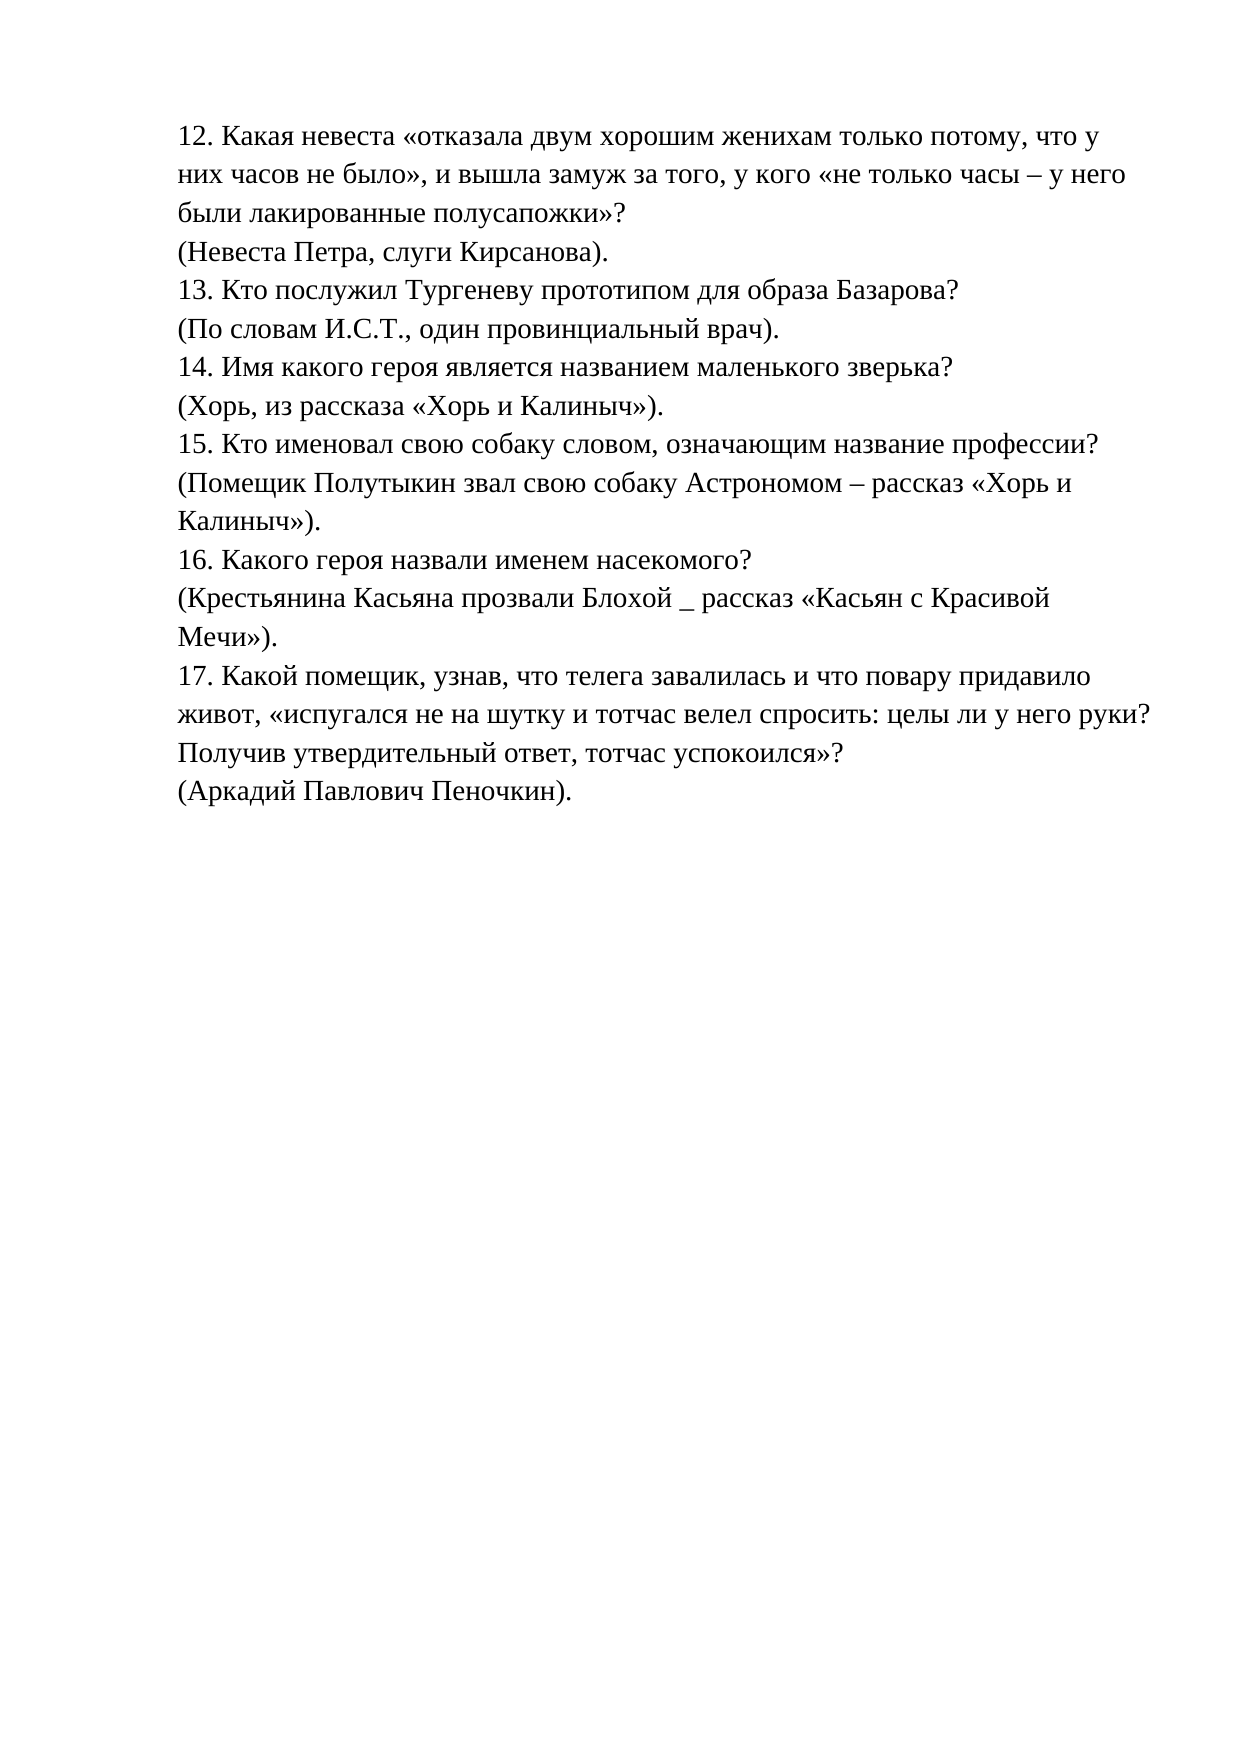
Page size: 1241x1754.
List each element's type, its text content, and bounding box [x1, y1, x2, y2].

text 17. Какой помещик, узнав, что телега завалилась и что повару придавило живот, «испугался не на шутку и тотчас велел спросить: целы ли у него руки? Получив утвердительный ответ, тотчас успокоился»? (Аркадий Павлович Пеночкин). [177, 658, 1152, 807]
text 16. Какого героя назвали именем насекомого? (Крестьянина Касьяна прозвали Блохой _ рассказ «Касьян с Красивой Мечи»). [177, 542, 1152, 653]
text 12. Какая невеста «отказала двум хорошим женихам только потому, что у них часов не было», и вышла замуж за того, у кого «не только часы – у него были лакированные полусапожки»? (Невеста Петра, слуги Кирсанова). [177, 118, 1152, 267]
text 13. Кто послужил Тургеневу прототипом для образа Базарова? (По словам И.С.Т., один провинциальный врач). [177, 272, 1152, 344]
text 14. Имя какого героя является названием маленького зверька? (Хорь, из рассказа «Хорь и Калиныч»). [177, 349, 1152, 421]
text 15. Кто именовал свою собаку словом, означающим название профессии? (Помещик Полутыкин звал свою собаку Астрономом – рассказ «Хорь и Калиныч»). [177, 426, 1152, 537]
